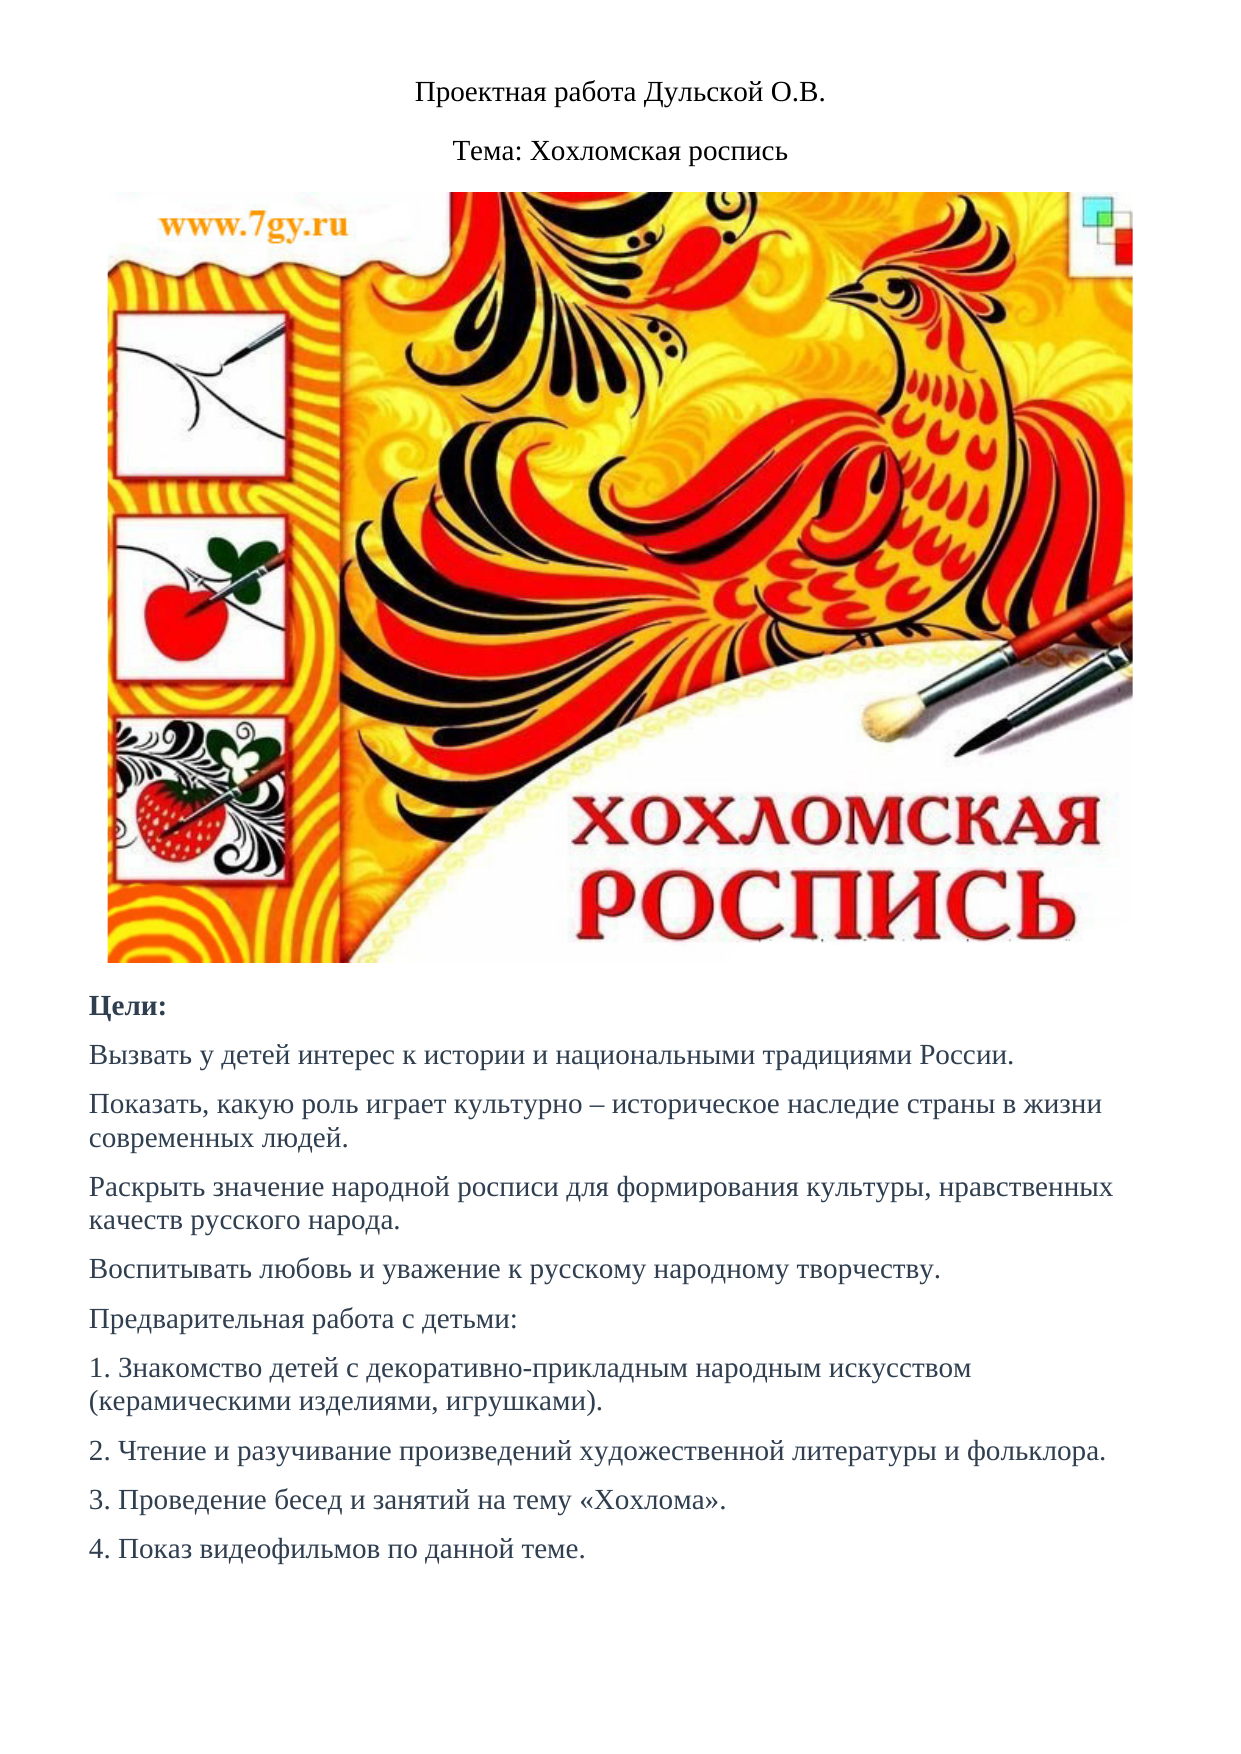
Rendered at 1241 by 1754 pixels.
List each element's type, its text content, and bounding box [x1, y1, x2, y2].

text Проектная работа Дульской О.В. [89, 74, 1152, 107]
text 3. Проведение бесед и занятий на тему «Хохлома». [89, 1482, 1152, 1515]
text 1. Знакомство детей с декоративно-прикладным народным искусством (керамическими изделиями, игрушками). [89, 1350, 1152, 1417]
text Вызвать у детей интерес к истории и национальными традициями России. [89, 1037, 1152, 1071]
text Воспитывать любовь и уважение к русскому народному творчеству. [89, 1252, 1152, 1285]
text 2. Чтение и разучивание произведений художественной литературы и фольклора. [89, 1433, 1152, 1466]
text Цели: [89, 988, 1152, 1021]
text 4. Показ видеофильмов по данной теме. [89, 1531, 1152, 1564]
text Раскрыть значение народной росписи для формирования культуры, нравственных качеств русского народа. [89, 1169, 1152, 1236]
text Тема: Хохломская роспись [89, 133, 1152, 167]
text Предварительная работа с детьми: [89, 1301, 1152, 1334]
text Показать, какую роль играет культурно – историческое наследие страны в жизни современных людей. [89, 1086, 1152, 1153]
picture [107, 192, 1133, 963]
